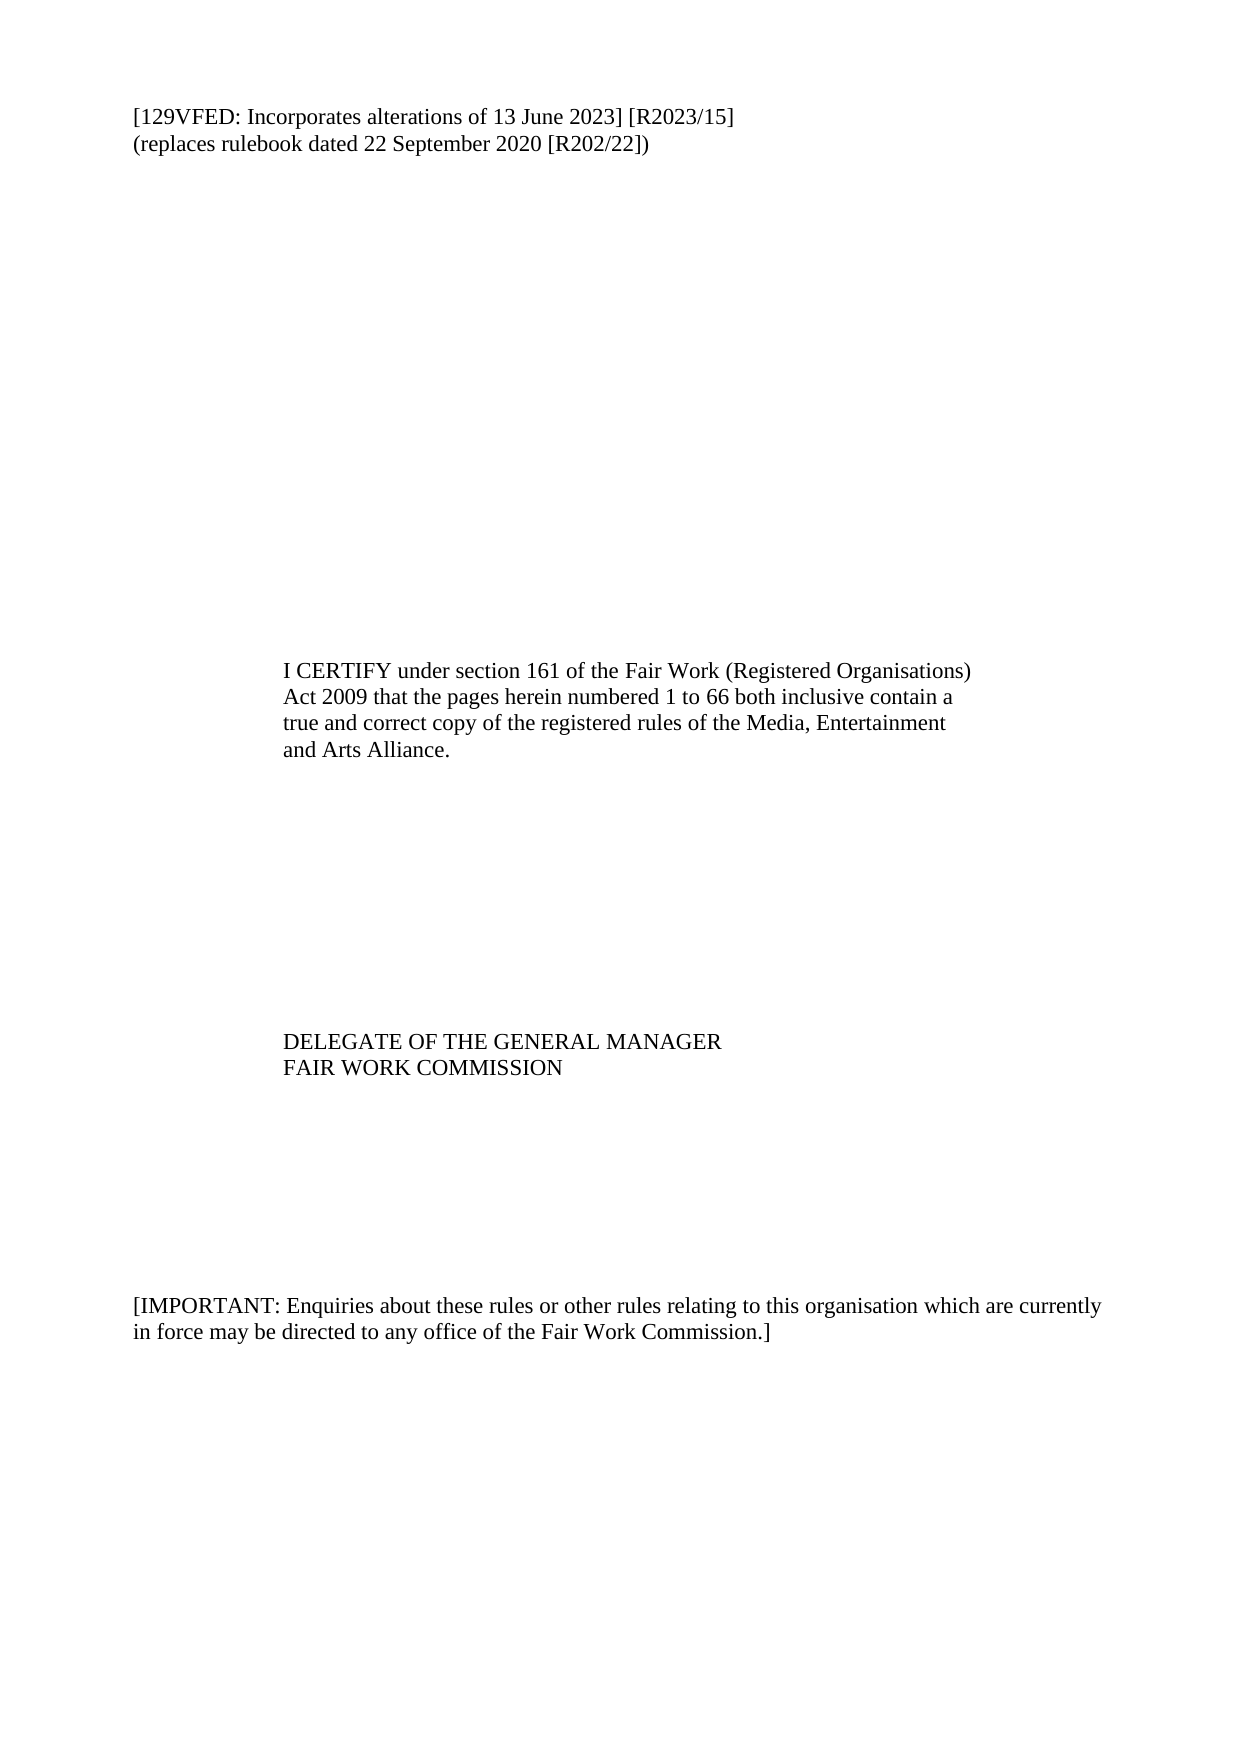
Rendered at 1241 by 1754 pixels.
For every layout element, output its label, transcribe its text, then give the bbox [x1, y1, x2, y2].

text FAIR WORK COMMISSION [133, 1054, 1122, 1081]
text true and correct copy of the registered rules of the Media, Entertainment [133, 709, 1122, 736]
text DELEGATE OF THE GENERAL MANAGER [133, 1028, 1122, 1054]
text (replaces rulebook dated 22 September 2020 [R202/22]) [133, 130, 1122, 156]
text and Arts . [133, 736, 1122, 762]
text I CERTIFY under section 161 of the Fair Work (Registered Organisations) [133, 657, 1122, 683]
text [129VFED: Incorporates alterations of 13 June 2023] [R2023/15] [133, 103, 1122, 130]
text Act 2009 that the pages herein numbered 1 to 64 both inclusive contain a [133, 683, 1122, 709]
text [IMPORTANT: Enquiries about these rules or other rules relating to this organisation which are currently in force may be directed to any office of the Fair Work Commission.] [133, 1292, 1122, 1344]
